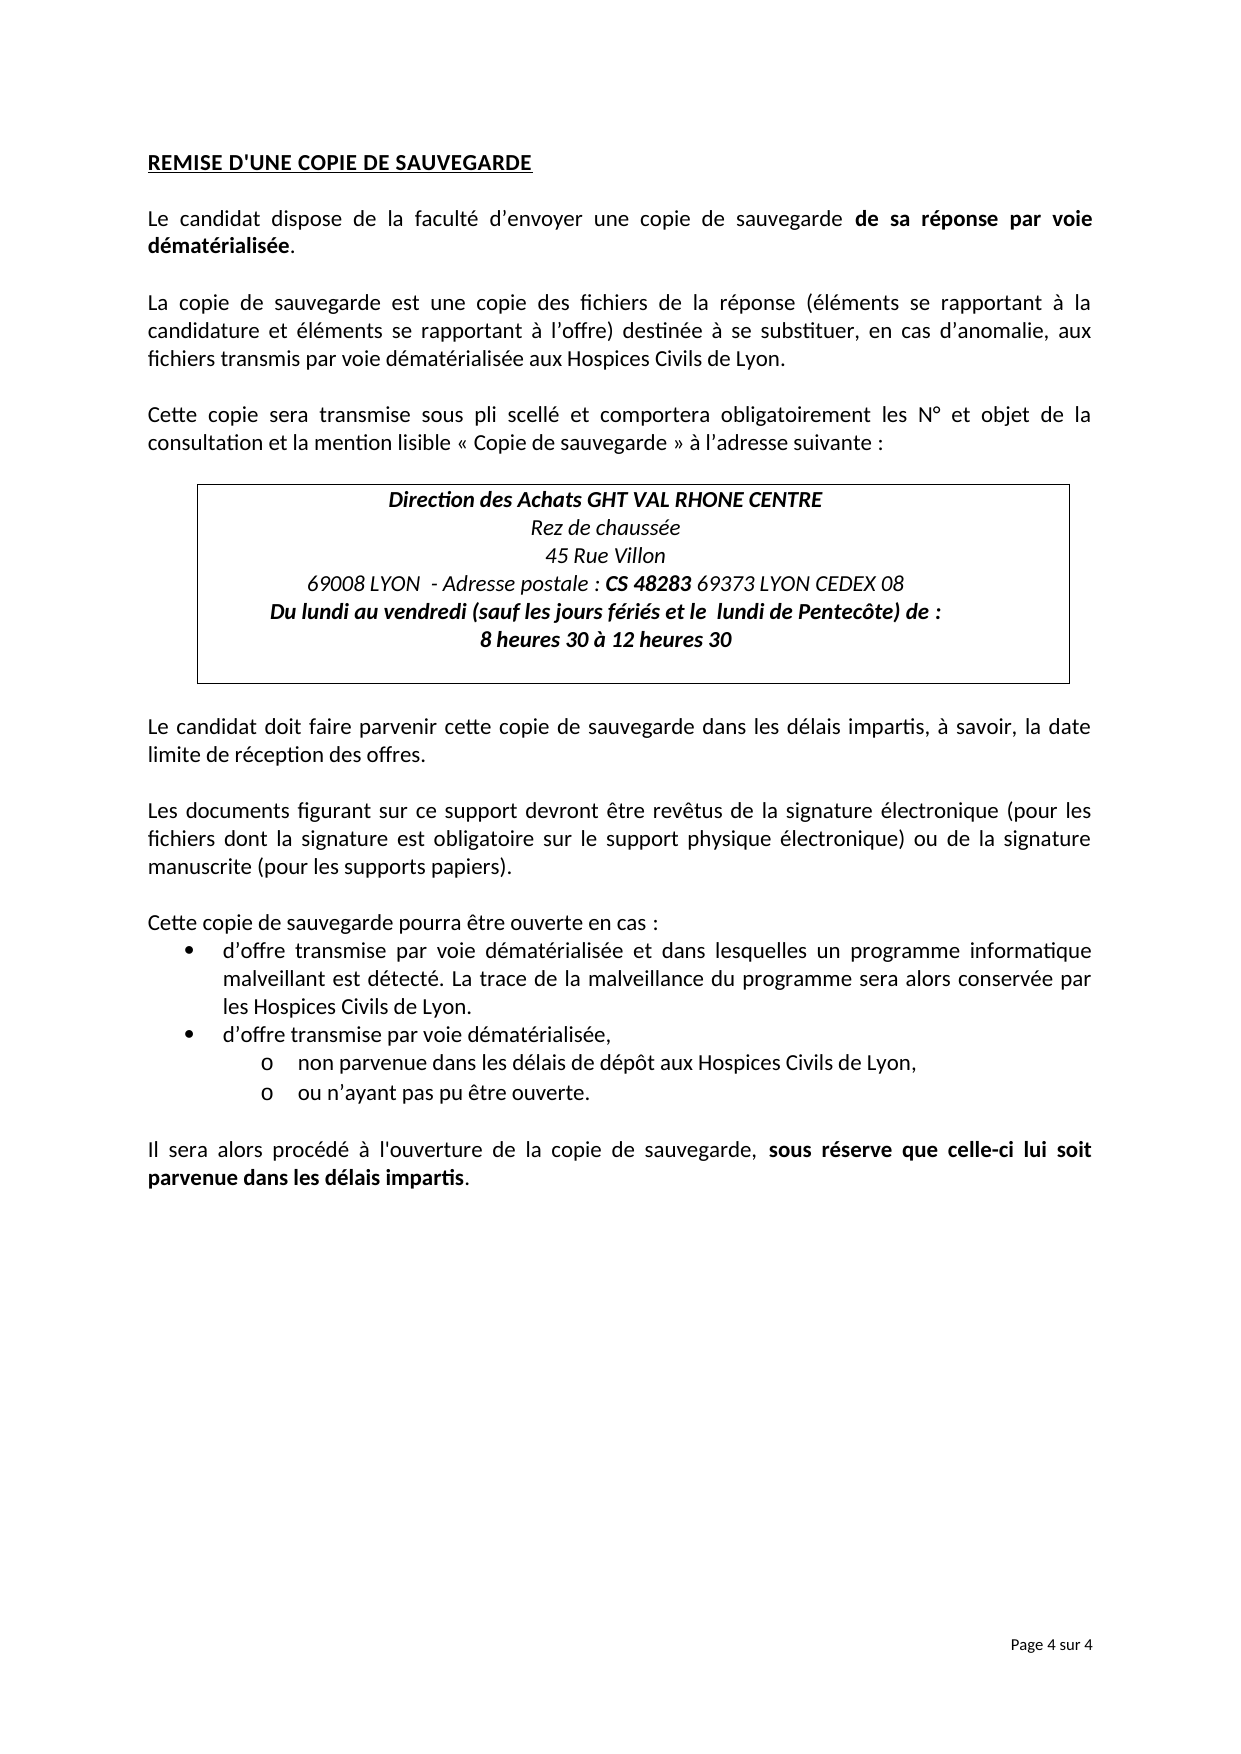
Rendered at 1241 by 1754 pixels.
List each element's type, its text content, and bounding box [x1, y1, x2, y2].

text Cette copie de sauvegarde pourra être ouverte en cas : [148, 908, 1093, 936]
text Du lundi au vendredi (sauf les jours fériés et le lundi de Pentecôte) de : [198, 596, 1069, 624]
list d’offre transmise par voie dématérialisée et dans lesquelles un programme informatique malveillant est détecté. La trace de la malveillance du programme sera alors conservée par les Hospices Civils de Lyon. [185, 936, 1093, 1020]
text Il sera alors procédé à l'ouverture de la copie de sauvegarde, sous réserve que celle-ci lui soit parvenue dans les délais impartis. [148, 1135, 1093, 1191]
text Le candidat dispose de la faculté d’envoyer une copie de sauvegarde de sa réponse par voie dématérialisée. [148, 204, 1093, 260]
text Les documents figurant sur ce support devront être revêtus de la signature électronique (pour les fichiers dont la signature est obligatoire sur le support physique électronique) ou de la signature manuscrite (pour les supports papiers). [148, 796, 1093, 880]
text 45 Rue Villon [198, 540, 1069, 568]
list d’offre transmise par voie dématérialisée, [185, 1020, 1093, 1048]
text Direction des Achats GHT VAL RHONE CENTRE [198, 485, 1069, 512]
text 8 heures 30 à 12 heures 30 [198, 624, 1069, 653]
list non parvenue dans les délais de dépôt aux Hospices Civils de Lyon, [260, 1048, 1093, 1078]
text Cette copie sera transmise sous pli scellé et comportera obligatoirement les N° et objet de la consultation et la mention lisible « Copie de sauvegarde » à l’adresse suivante : [148, 400, 1093, 456]
text REMISE D'UNE COPIE DE SAUVEGARDE [148, 148, 1093, 176]
list ou n’ayant pas pu être ouverte. [260, 1078, 1093, 1107]
text 69008 LYON - Adresse postale : CS 48283 69373 LYON CEDEX 08 [198, 568, 1069, 596]
text Le candidat doit faire parvenir cette copie de sauvegarde dans les délais impartis, à savoir, la date limite de réception des offres. [148, 712, 1093, 768]
text Rez de chaussée [198, 512, 1069, 540]
text La copie de sauvegarde est une copie des fichiers de la réponse (éléments se rapportant à la candidature et éléments se rapportant à l’offre) destinée à se substituer, en cas d’anomalie, aux fichiers transmis par voie dématérialisée aux Hospices Civils de Lyon. [148, 288, 1093, 372]
